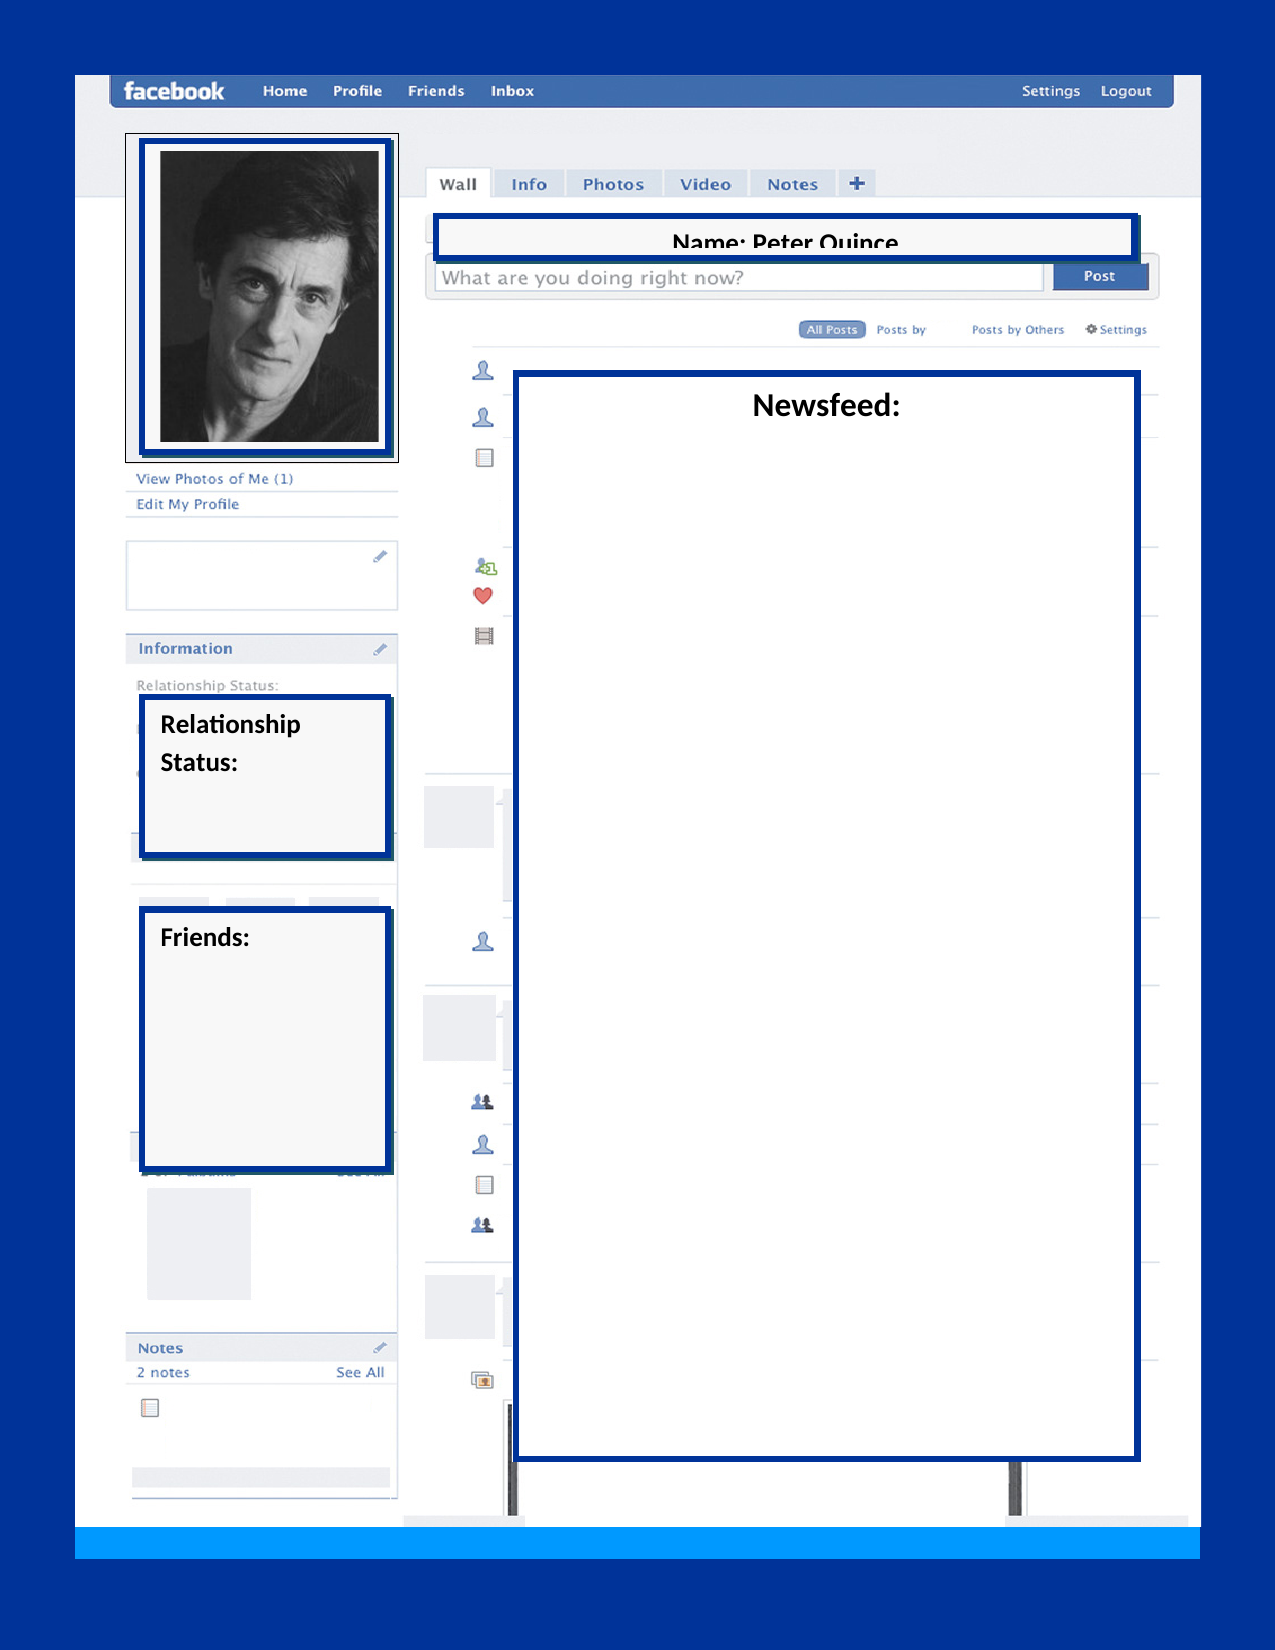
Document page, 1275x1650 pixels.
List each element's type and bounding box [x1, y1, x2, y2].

picture [75, 75, 1202, 1527]
